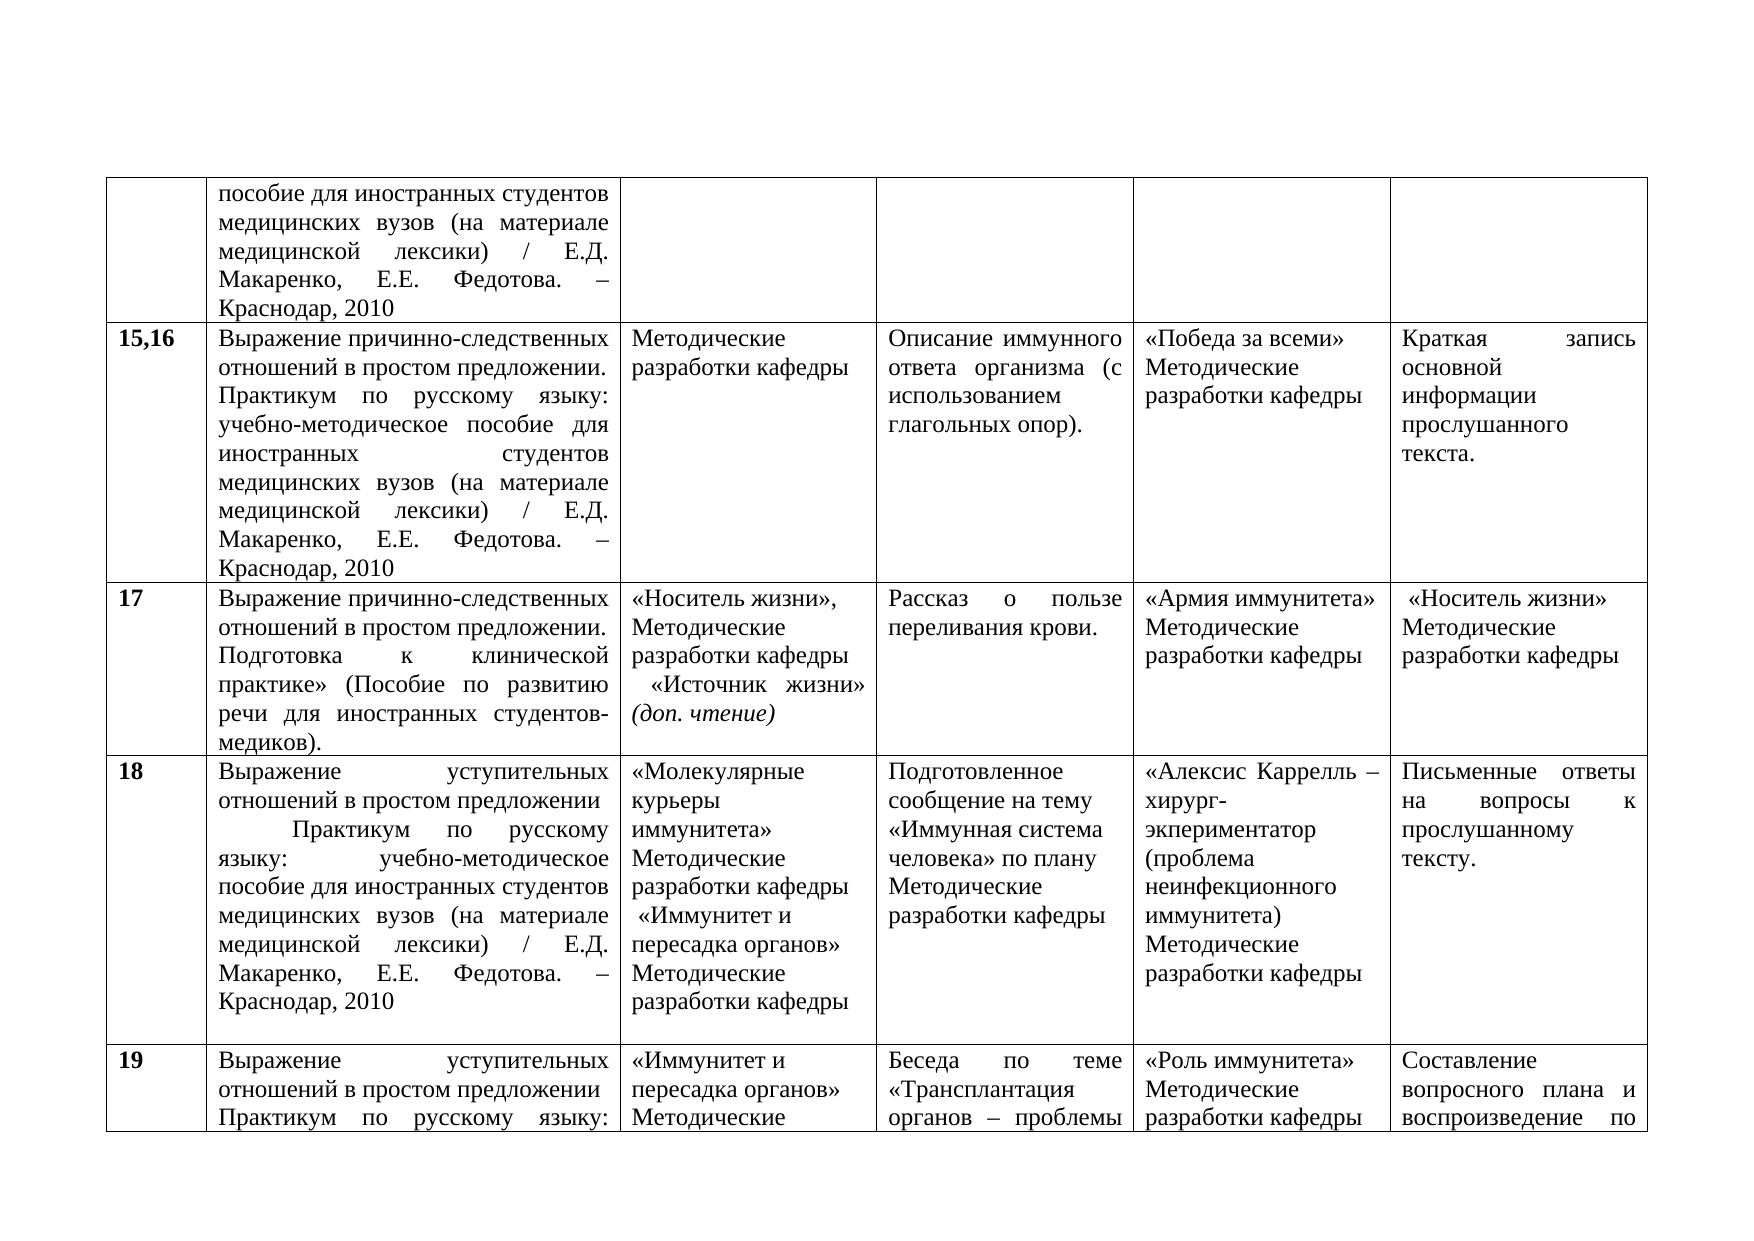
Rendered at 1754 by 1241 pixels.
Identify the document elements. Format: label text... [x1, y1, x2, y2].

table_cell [877, 1045, 1133, 1131]
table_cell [1391, 1045, 1647, 1131]
table_cell Методические разработки кафедры [621, 323, 876, 582]
table_cell Краткая запись основной информации прослушанного текста. [1391, 323, 1647, 582]
table_cell 15,16 [107, 323, 206, 582]
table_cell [621, 1045, 876, 1131]
table_cell 19 [107, 1045, 206, 1131]
table_cell «Армия иммунитета» Методические разработки кафедры [1134, 583, 1390, 755]
table_cell Рассказ о пользе переливания крови. [877, 583, 1133, 755]
table_cell «Носитель жизни», Методические разработки кафедры «Источник жизни» (доп. чтение) [621, 583, 876, 755]
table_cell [877, 178, 1133, 322]
table_cell Письменные ответы на вопросы к прослушанному тексту. [1391, 756, 1647, 1044]
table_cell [1134, 178, 1390, 322]
table_cell «Носитель жизни» Методические разработки кафедры [1391, 583, 1647, 755]
table_cell «Молекулярные курьеры иммунитета» Методические разработки кафедры «Иммунитет и пересадка органов» Методические разработки кафедры [621, 756, 876, 1044]
table_cell Описание иммунного ответа организма (с использованием глагольных опор). [877, 323, 1133, 582]
table_cell Выражение причинно-следственных отношений в простом предложении. Практикум по русскому языку: учебно-методическое пособие для иностранных студентов медицинских вузов (на материале медицинской лексики) / Е.Д. Макаренко, Е.Е. Федотова. – Краснодар, 2010 [207, 323, 620, 582]
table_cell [621, 178, 876, 322]
table_cell «Алексис Каррелль – хирург-экпериментатор (проблема неинфекционного иммунитета) Методические разработки кафедры [1134, 756, 1390, 1044]
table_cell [207, 178, 620, 322]
table_cell Подготовленное сообщение на тему «Иммунная система человека» по плану Методические разработки кафедры [877, 756, 1133, 1044]
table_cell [1134, 1045, 1390, 1131]
table_cell 14 [107, 178, 206, 322]
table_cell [1391, 178, 1647, 322]
table_cell 18 [107, 756, 206, 1044]
table_cell 17 [107, 583, 206, 755]
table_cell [207, 1045, 620, 1131]
table_cell «Победа за всеми» Методические разработки кафедры [1134, 323, 1390, 582]
table_cell Выражение причинно-следственных отношений в простом предложении. Подготовка к клинической практике» (Пособие по развитию речи для иностранных студентов-медиков). [207, 583, 620, 755]
